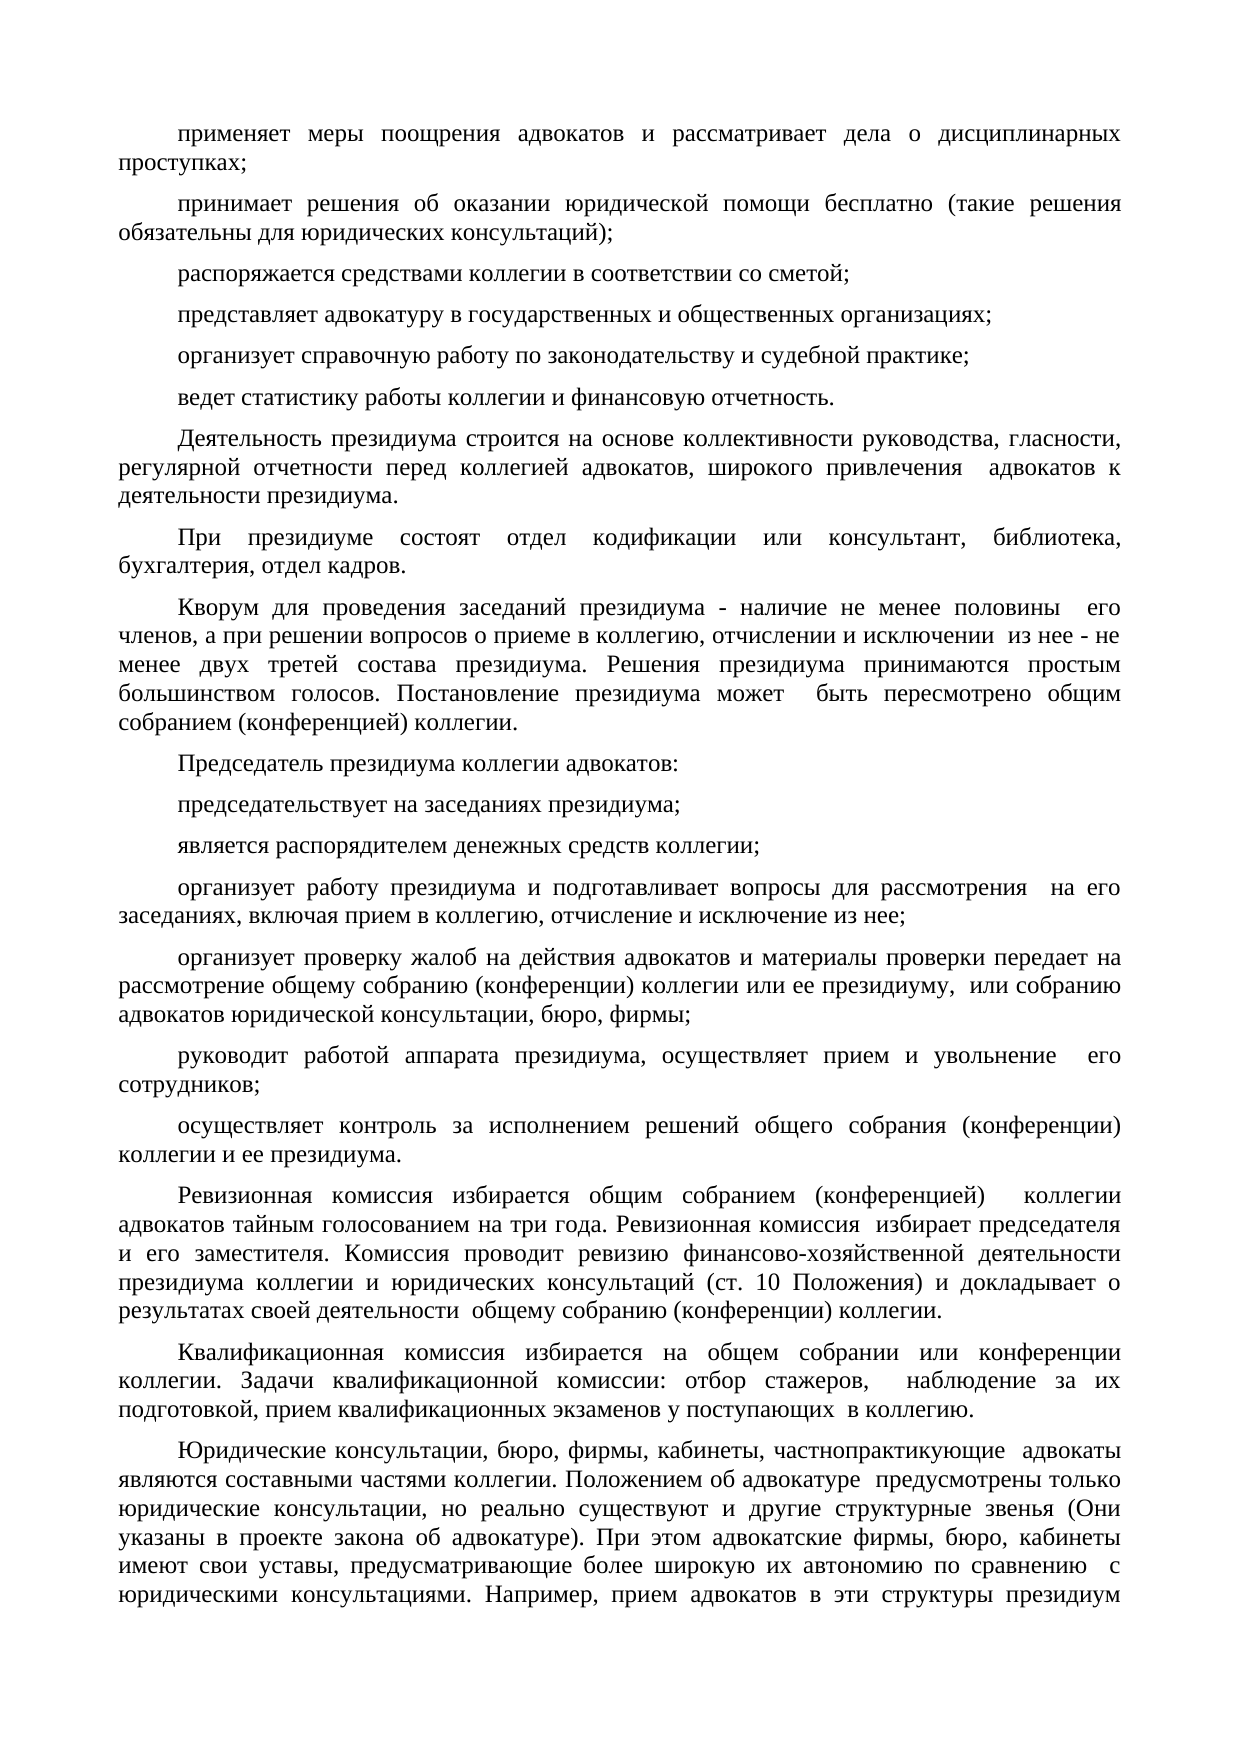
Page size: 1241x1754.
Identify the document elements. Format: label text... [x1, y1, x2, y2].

text председательствует на заседаниях президиума; [118, 789, 1122, 818]
text принимает решения об оказании юридической помощи бесплатно (такие решения обязательны для юридических консультаций); [118, 188, 1122, 246]
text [118, 1436, 1122, 1608]
text представляет адвокатуру в государственных и общественных организациях; [118, 299, 1122, 328]
text осуществляет контроль за исполнением решений общего собрания (конференции) коллегии и ее президиума. [118, 1111, 1122, 1168]
text Председатель президиума коллегии адвокатов: [118, 748, 1122, 777]
text Ревизионная комиссия избирается общим собранием (конференцией) коллегии адвокатов тайным голосованием на три года. Ревизионная комиссия избирает председателя и его заместителя. Комиссия проводит ревизию финансово-хозяйственной деятельности президиума коллегии и юридических консультаций (ст. 10 Положения) и докладывает о результатах своей деятельности общему собранию (конференции) коллегии. [118, 1181, 1122, 1324]
text распоряжается средствами коллегии в соответствии со сметой; [118, 258, 1122, 287]
text организует проверку жалоб на действия адвокатов и материалы проверки передает на рассмотрение общему собранию (конференции) коллегии или ее президиуму, или собранию адвокатов юридической консультации, бюро, фирмы; [118, 942, 1122, 1028]
text является распорядителем денежных средств коллегии; [118, 831, 1122, 859]
text Кворум для проведения заседаний президиума - наличие не менее половины его членов, а при решении вопросов о приеме в коллегию, отчислении и исключении из нее - не менее двух третей состава президиума. Решения президиума принимаются простым большинством голосов. Постановление президиума может быть пересмотрено общим собранием (конференцией) коллегии. [118, 592, 1122, 736]
text При президиуме состоят отдел кодификации или консультант, библиотека, бухгалтерия, отдел кадров. [118, 522, 1122, 579]
text применяет меры поощрения адвокатов и рассматривает дела о дисциплинарных проступках; [118, 118, 1122, 176]
text организует работу президиума и подготавливает вопросы для рассмотрения на его заседаниях, включая прием в коллегию, отчисление и исключение из нее; [118, 872, 1122, 929]
text Квалификационная комиссия избирается на общем собрании или конференции коллегии. Задачи квалификационной комиссии: отбор стажеров, наблюдение за их подготовкой, прием квалификационных экзаменов у поступающих в коллегию. [118, 1337, 1122, 1423]
text организует справочную работу по законодательству и судебной практике; [118, 341, 1122, 369]
text ведет статистику работы коллегии и финансовую отчетность. [118, 382, 1122, 411]
text Деятельность президиума строится на основе коллективности руководства, гласности, регулярной отчетности перед коллегией адвокатов, широкого привлечения адвокатов к деятельности президиума. [118, 423, 1122, 509]
text руководит работой аппарата президиума, осуществляет прием и увольнение его сотрудников; [118, 1041, 1122, 1098]
